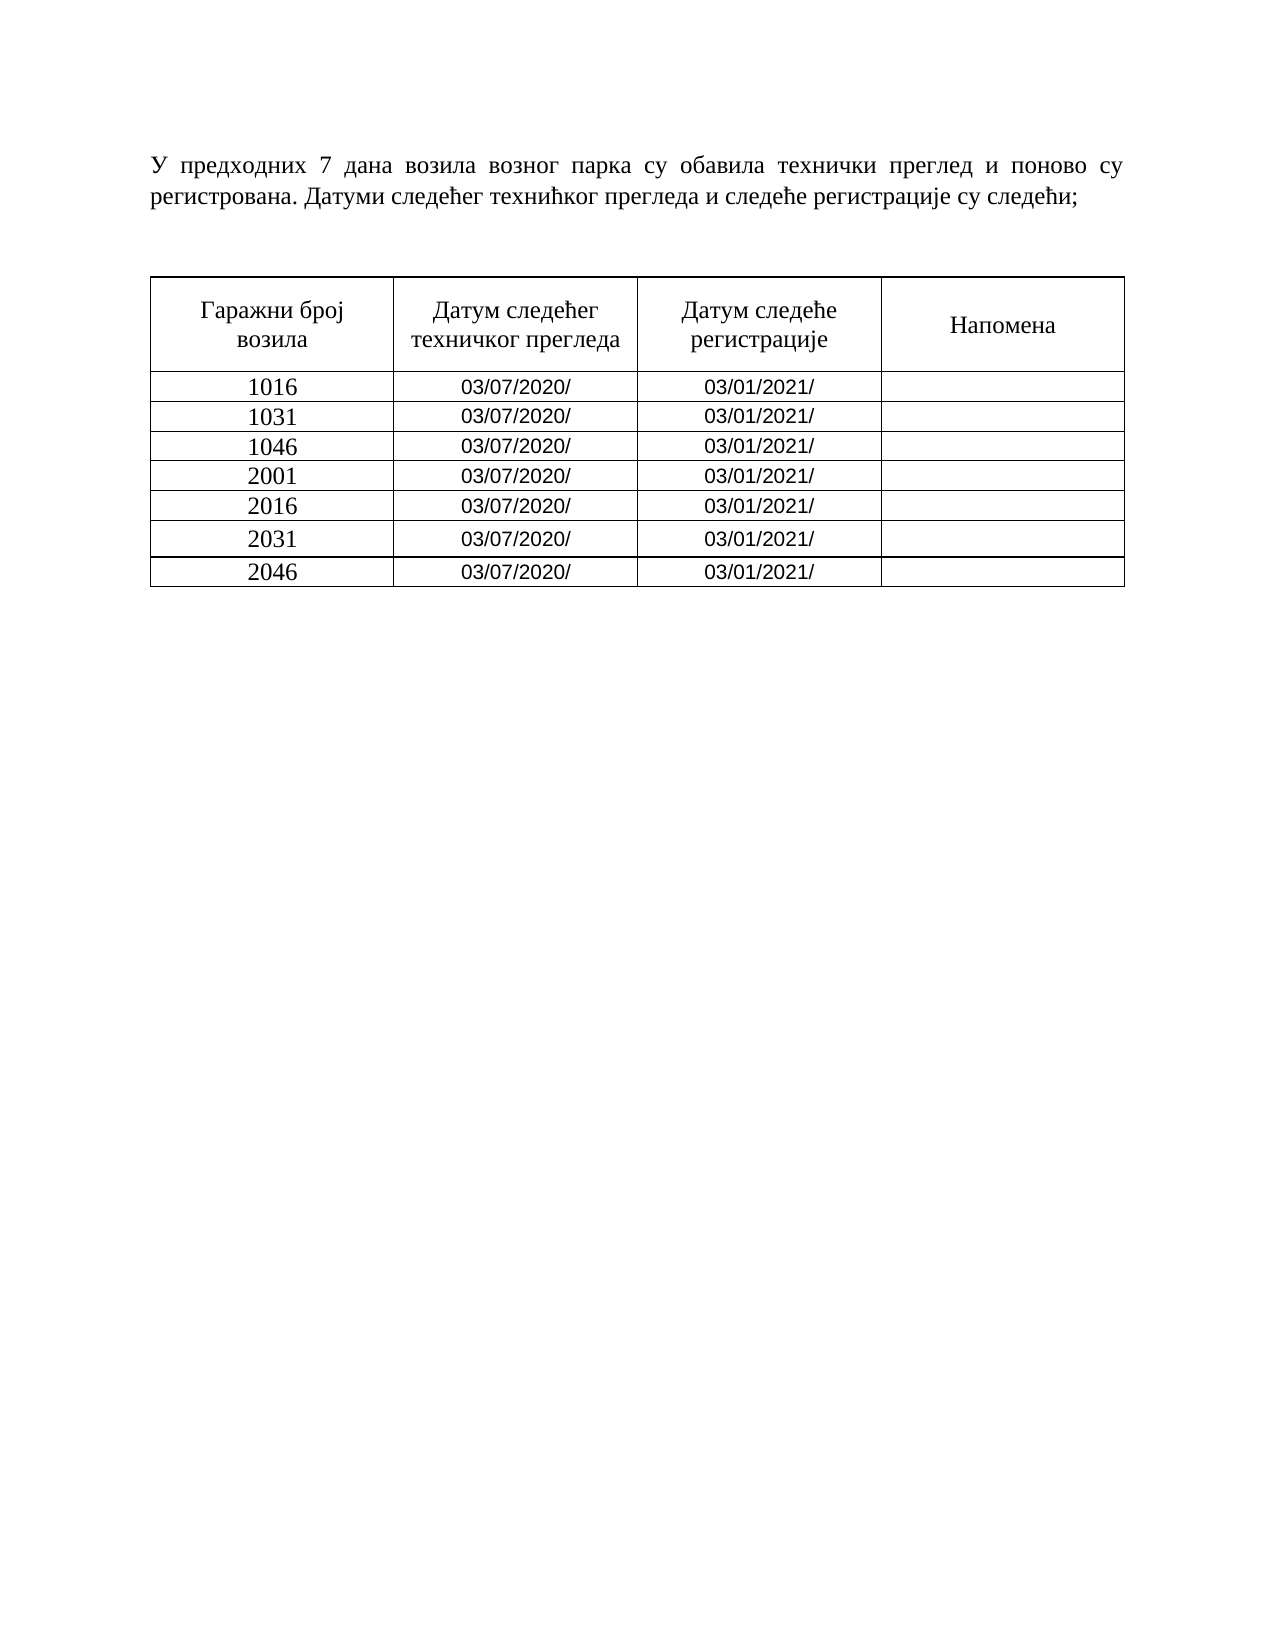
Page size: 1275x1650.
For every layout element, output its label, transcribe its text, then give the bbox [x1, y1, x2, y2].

table_cell 2031 [151, 521, 393, 556]
table_cell [882, 432, 1124, 460]
table_cell 03/07/2020/ [394, 372, 637, 401]
table_cell 2016 [151, 491, 393, 520]
table_cell 2001 [151, 461, 393, 490]
table_cell 1031 [151, 402, 393, 431]
table_cell [882, 521, 1124, 556]
table_cell 03/07/2020/ [394, 491, 637, 520]
table_header Датум следећег техничког прегледа [394, 278, 637, 371]
text У предходних 7 дана возила возног парка су обавила технички преглед и поново су регистрована. Датуми следећег технићког прегледа и следеће регистрације су следећи; [150, 150, 1125, 210]
table_cell 03/07/2020/ [394, 558, 637, 586]
table_cell 03/07/2020/ [394, 521, 637, 556]
table_header Датум следеће регистрације [638, 278, 881, 371]
table_cell 03/01/2021/ [638, 402, 881, 431]
table_cell [882, 491, 1124, 520]
table_cell 03/01/2021/ [638, 491, 881, 520]
table_cell 03/01/2021/ [638, 461, 881, 490]
table_cell 03/07/2020/ [394, 432, 637, 460]
table_cell 03/01/2021/ [638, 372, 881, 401]
table_cell 03/01/2021/ [638, 558, 881, 586]
table_cell 03/07/2020/ [394, 402, 637, 431]
table_cell 03/01/2021/ [638, 432, 881, 460]
table_cell [882, 372, 1124, 401]
table_cell 1016 [151, 372, 393, 401]
table_cell 1046 [151, 432, 393, 460]
table_header Напомена [882, 278, 1124, 371]
table_cell 2046 [151, 558, 393, 586]
table_cell 03/07/2020/ [394, 461, 637, 490]
table_header Гаражни број возила [151, 278, 393, 371]
table_cell [882, 558, 1124, 586]
table_cell 03/01/2021/ [638, 521, 881, 556]
table_cell [882, 461, 1124, 490]
table_cell [882, 402, 1124, 431]
